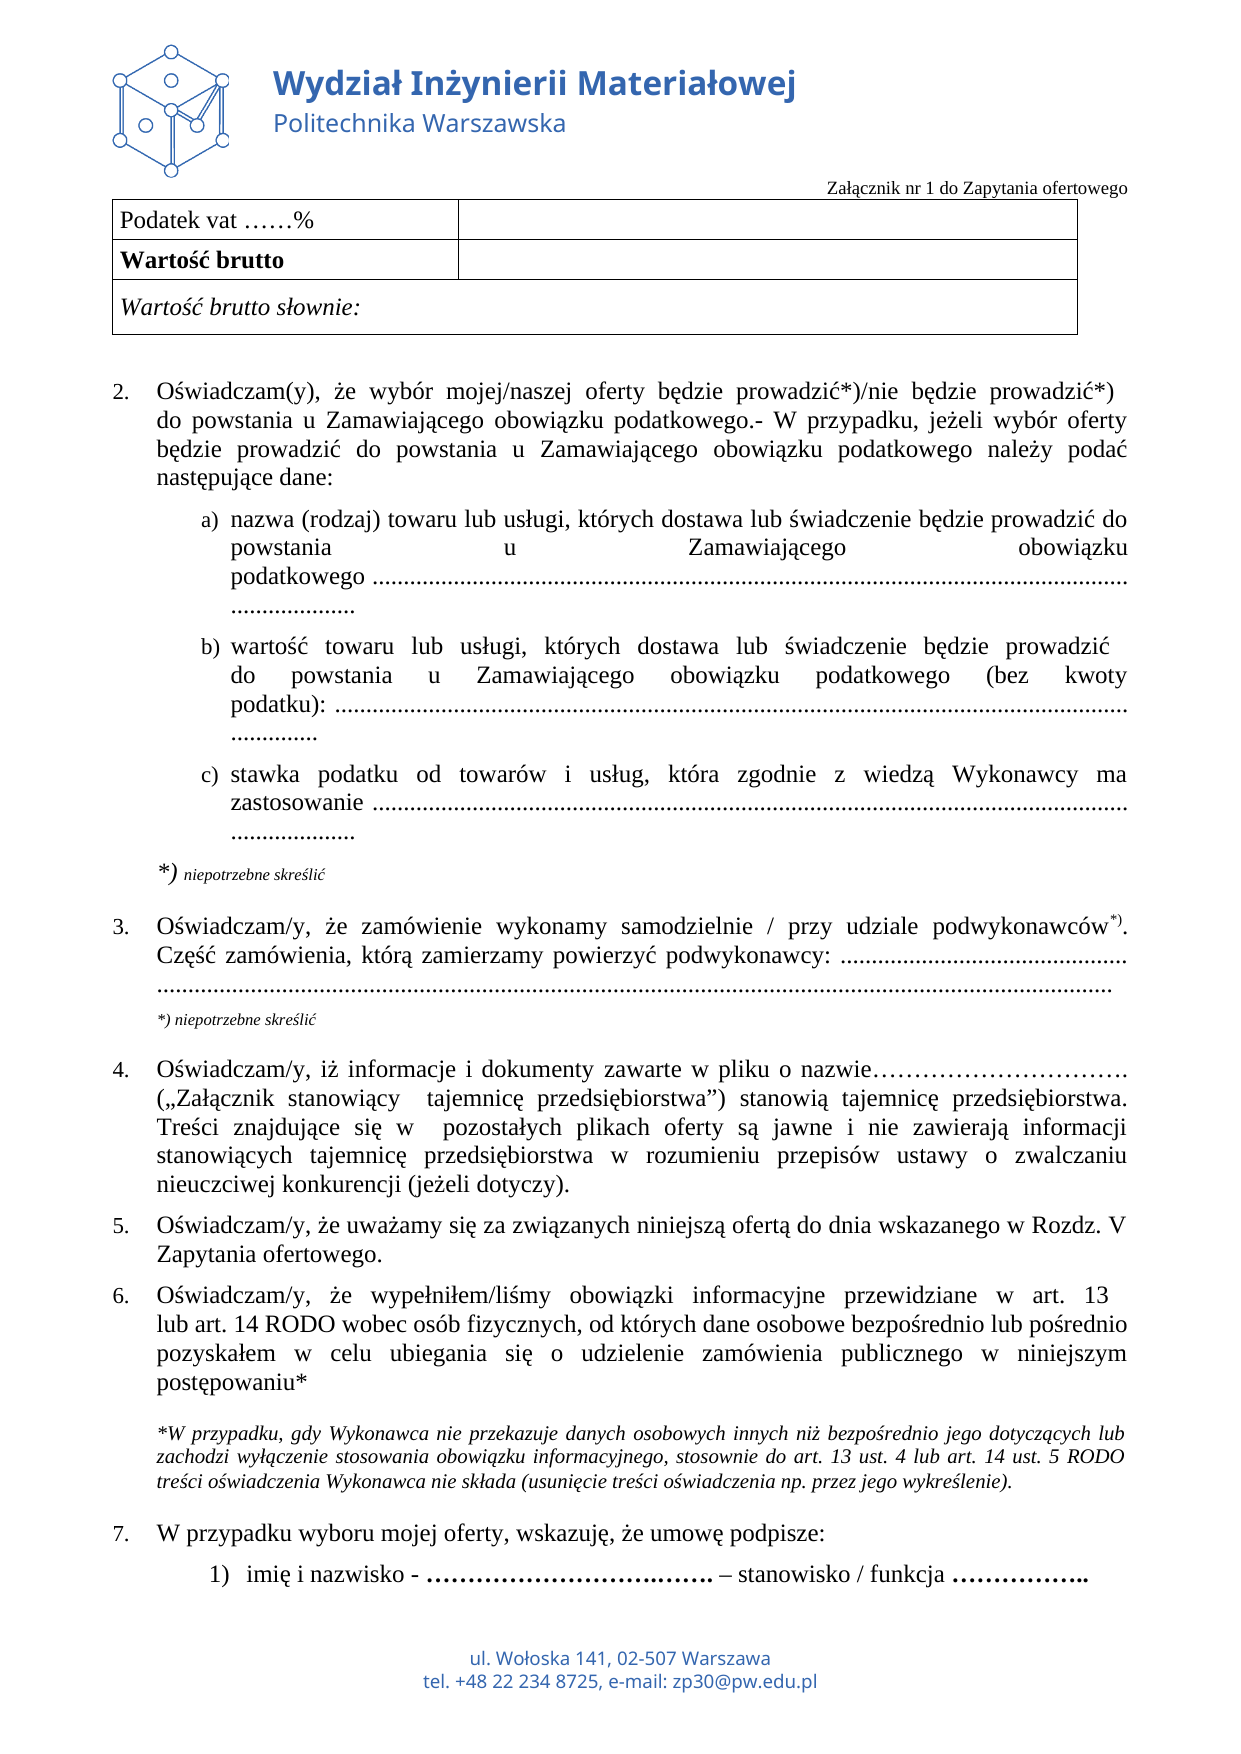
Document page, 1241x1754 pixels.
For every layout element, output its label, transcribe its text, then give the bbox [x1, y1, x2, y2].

list Oświadczam/y, iż informacje i dokumenty zawarte w pliku o nazwie…………………………. („Załącznik stanowiący tajemnicę przedsiębiorstwa”) stanowią tajemnicę przedsiębiorstwa. Treści znajdujące się w pozostałych plikach oferty są jawne i nie zawierają informacji stanowiących tajemnicę przedsiębiorstwa w rozumieniu przepisów ustawy o zwalczaniu nieuczciwej konkurencji (jeżeli dotyczy). [112, 1054, 1128, 1198]
text *) niepotrzebne skreślić [157, 1010, 1128, 1029]
table_cell [459, 240, 1077, 278]
text *W przypadku, gdy Wykonawca nie przekazuje danych osobowych innych niż bezpośrednio jego dotyczących lub zachodzi wyłączenie stosowania obowiązku informacyjnego, stosownie do art. 13 ust. 4 lub art. 14 ust. 5 RODO treści oświadczenia Wykonawca nie składa (usunięcie treści oświadczenia np. przez jego wykreślenie). [156, 1420, 1128, 1493]
list wartość towaru lub usługi, których dostawa lub świadczenie będzie prowadzić do powstania u Zamawiającego obowiązku podatkowego (bez kwoty podatku): ............................................................................................................................................. [201, 631, 1128, 746]
list nazwa (rodzaj) towaru lub usługi, których dostawa lub świadczenie będzie prowadzić do powstania u Zamawiającego obowiązku podatkowego ............................................................................................................................................. [201, 504, 1128, 619]
list imię i nazwisko - ……………………….……. – stanowisko / funkcja …………….. [209, 1559, 1128, 1588]
list W przypadku wyboru mojej oferty, wskazuję, że umowę podpisze: [112, 1518, 1128, 1546]
list Oświadczam/y, że zamówienie wykonamy samodzielnie / przy udziale podwykonawców*). Część zamówienia, którą zamierzamy powierzyć podwykonawcy: .............................................. ......................................................................................................................................................... [112, 911, 1128, 997]
text *) niepotrzebne skreślić [157, 857, 1128, 886]
list Oświadczam(y), że wybór mojej/naszej oferty będzie prowadzić*)/nie będzie prowadzić*) do powstania u Zamawiającego obowiązku podatkowego.- W przypadku, jeżeli wybór oferty będzie prowadzić do powstania u Zamawiającego obowiązku podatkowego należy podać następujące dane: [112, 376, 1128, 491]
list Oświadczam/y, że uważamy się za związanych niniejszą ofertą do dnia wskazanego w Rozdz. V Zapytania ofertowego. [112, 1210, 1128, 1268]
table_cell [459, 200, 1077, 239]
list Oświadczam/y, że wypełniłem/liśmy obowiązki informacyjne przewidziane w art. 13 lub art. 14 RODO wobec osób fizycznych, od których dane osobowe bezpośrednio lub pośrednio pozyskałem w celu ubiegania się o udzielenie zamówienia publicznego w niniejszym postępowaniu* [112, 1280, 1128, 1395]
table_cell Wartość brutto [113, 240, 458, 278]
picture [112, 44, 229, 178]
table_cell Podatek vat ……% [113, 200, 458, 239]
list stawka podatku od towarów i usług, która zgodnie z wiedzą Wykonawcy ma zastosowanie ............................................................................................................................................. [201, 759, 1128, 845]
table_cell Wartość brutto słownie: [113, 280, 1077, 334]
